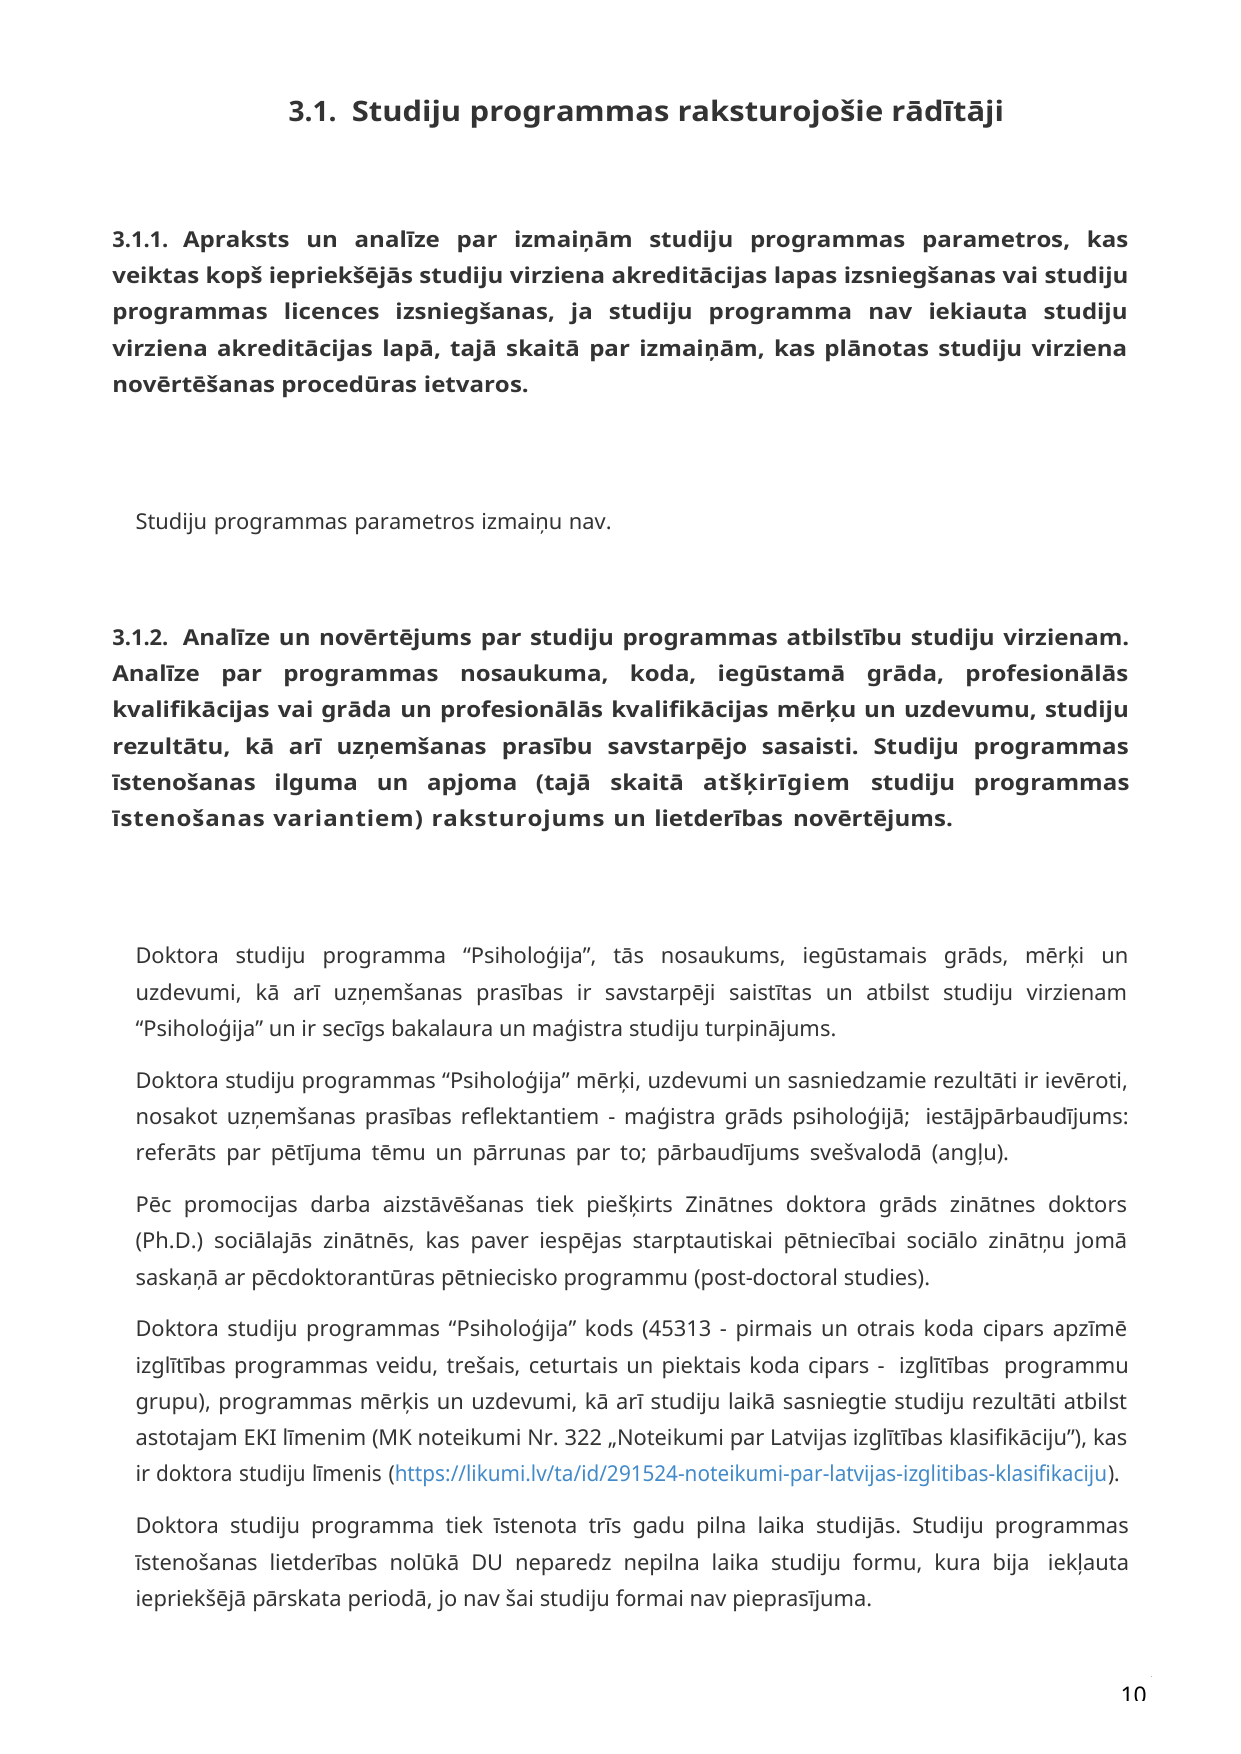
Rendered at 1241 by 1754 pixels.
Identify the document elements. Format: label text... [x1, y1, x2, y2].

text Studiju programmas parametros izmaiņu nav. [135, 506, 1163, 536]
subtitle Apraksts un analīze par izmaiņām studiju programmas parametros, kas veiktas kopš iepriekšējās studiju virziena akreditācijas lapas izsniegšanas vai studiju programmas licences izsniegšanas, ja studiju programma nav iekiauta studiju virziena akreditācijas lapā, tajā skaitā par izmaiņām, kas plānotas studiju virziena novērtēšanas procedūras ietvaros. [112, 224, 1129, 399]
subtitle Studiju programmas raksturojošie rādītāji [288, 91, 1163, 130]
text Doktora studiju programmas “Psiholoģija” mērķi, uzdevumi un sasniedzamie rezultāti ir ievēroti, nosakot uzņemšanas prasības reﬂektantiem - maģistra grāds psiholoģijā; iestājpārbaudījums: referāts par pētījuma tēmu un pārrunas par to; pārbaudījums svešvalodā (angļu). [135, 1065, 1129, 1167]
subtitle Analīze un novērtējums par studiju programmas atbilstību studiju virzienam. Analīze par programmas nosaukuma, koda, iegūstamā grāda, profesionālās kvaliﬁkācijas vai grāda un profesionālās kvaliﬁkācijas mērķu un uzdevumu, studiju rezultātu, kā arī uzņemšanas prasību savstarpējo sasaisti. Studiju programmas īstenošanas ilguma un apjoma (tajā skaitā atšķirīgiem studiju programmas īstenošanas variantiem) raksturojums un lietderības novērtējums. [112, 622, 1129, 833]
text Doktora studiju programma “Psiholoģija”, tās nosaukums, iegūstamais grāds, mērķi un uzdevumi, kā arī uzņemšanas prasības ir savstarpēji saistītas un atbilst studiju virzienam “Psiholoģija” un ir secīgs bakalaura un maģistra studiju turpinājums. [135, 940, 1129, 1042]
text Doktora studiju programmas “Psiholoģija” kods (45313 - pirmais un otrais koda cipars apzīmē izglītības programmas veidu, trešais, ceturtais un piektais koda cipars - izglītības programmu grupu), programmas mērķis un uzdevumi, kā arī studiju laikā sasniegtie studiju rezultāti atbilst astotajam EKI līmenim (MK noteikumi Nr. 322 „Noteikumi par Latvijas izglītības klasiﬁkāciju”), kas ir doktora studiju līmenis (https://likumi.lv/ta/id/291524-noteikumi-par-latvijas-izglitibas-klasiﬁkaciju). [135, 1313, 1129, 1488]
text Doktora studiju programma tiek īstenota trīs gadu pilna laika studijās. Studiju programmas īstenošanas lietderības nolūkā DU neparedz nepilna laika studiju formu, kura bija iekļauta iepriekšējā pārskata periodā, jo nav šai studiju formai nav pieprasījuma. [135, 1510, 1129, 1613]
text Pēc promocijas darba aizstāvēšanas tiek piešķirts Zinātnes doktora grāds zinātnes doktors (Ph.D.) sociālajās zinātnēs, kas paver iespējas starptautiskai pētniecībai sociālo zinātņu jomā saskaņā ar pēcdoktorantūras pētniecisko programmu (post-doctoral studies). [135, 1189, 1129, 1291]
